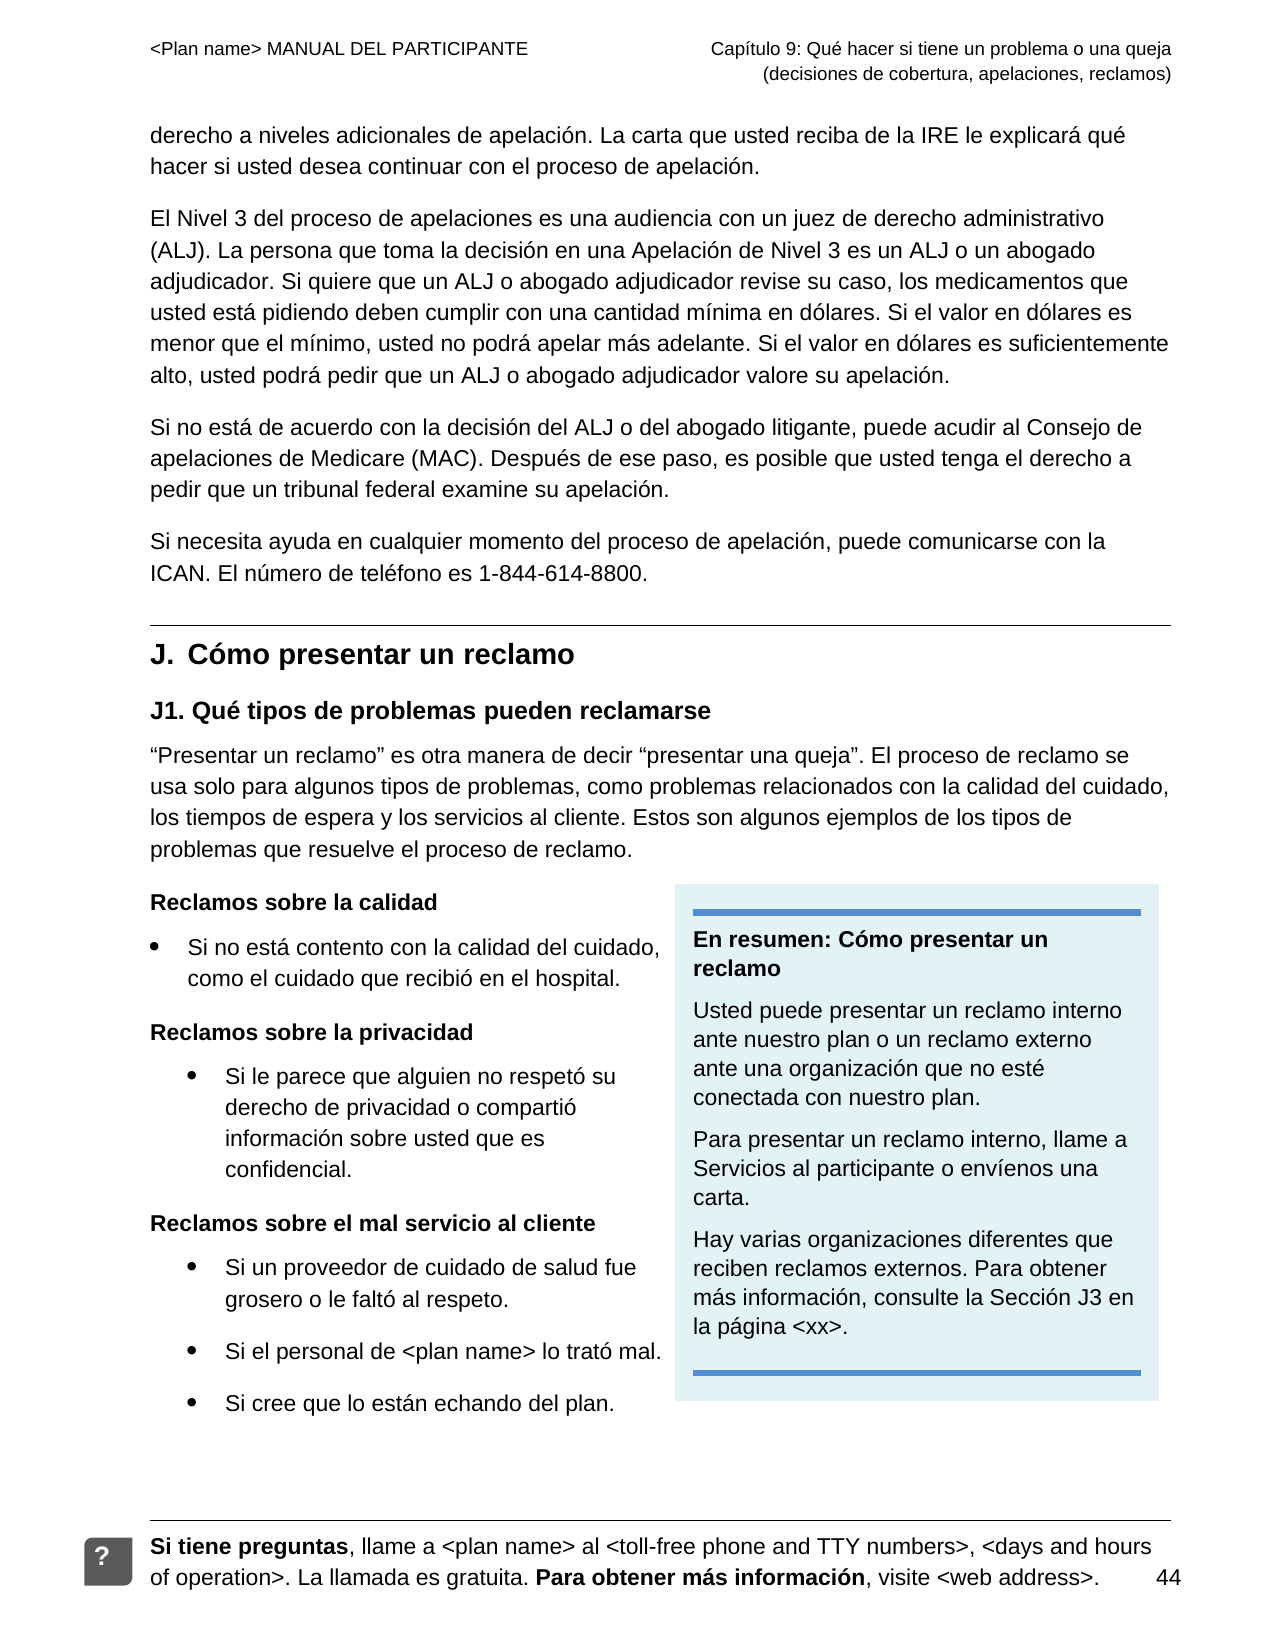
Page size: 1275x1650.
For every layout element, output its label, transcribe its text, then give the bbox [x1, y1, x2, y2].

subtitle Cómo presentar un reclamo [150, 626, 1171, 672]
list Si no está contento con la calidad del cuidado, como el cuidado que recibió en el hospital. [150, 930, 675, 992]
text El Nivel 3 del proceso de apelaciones es una audiencia con un juez de derecho administrativo (ALJ). La persona que toma la decisión en una Apelación de Nivel 3 es un ALJ o un abogado adjudicador. Si quiere que un ALJ o abogado adjudicador revise su caso, los medicamentos que usted está pidiendo deben cumplir con una cantidad mínima en dólares. Si el valor en dólares es menor que el mínimo, usted no podrá apelar más adelante. Si el valor en dólares es suficientemente alto, usted podrá pedir que un ALJ o abogado adjudicador valore su apelación. [150, 202, 1171, 389]
table_header En resumen: Cómo presentar un reclamo Usted puede presentar un reclamo interno ante nuestro plan o un reclamo externo ante una organización que no esté conectada con nuestro plan. Para presentar un reclamo interno, llame a Servicios al participante o envíenos una carta. Hay varias organizaciones diferentes que reciben reclamos externos. Para obtener más información, consulte la Sección J3 en la página <xx>. [688, 897, 1146, 1388]
list Si el personal de <plan name> lo trató mal. [187, 1334, 675, 1365]
text Si necesita ayuda en cualquier momento del proceso de apelación, puede comunicarse con la ICAN. El número de teléfono es 1-844-614-8800. [150, 525, 1171, 587]
text “Presentar un reclamo” es otra manera de decir “presentar una queja”. El proceso de reclamo se usa solo para algunos tipos de problemas, como problemas relacionados con la calidad del cuidado, los tiempos de espera y los servicios al cliente. Estos son algunos ejemplos de los tipos de problemas que resuelve el proceso de reclamo. [150, 738, 1171, 863]
list Si le parece que alguien no respetó su derecho de privacidad o compartió información sobre usted que es confidencial. [187, 1059, 675, 1184]
subtitle Reclamos sobre la calidad [150, 884, 675, 917]
list Si cree que lo están echando del plan. [187, 1386, 1096, 1417]
subtitle Reclamos sobre el mal servicio al cliente [150, 1205, 675, 1238]
subtitle Reclamos sobre la privacidad [150, 1013, 675, 1047]
text Si no está de acuerdo con la decisión del ALJ o del abogado litigante, puede acudir al Consejo de apelaciones de Medicare (MAC). Después de ese paso, es posible que usted tenga el derecho a pedir que un tribunal federal examine su apelación. [150, 410, 1171, 504]
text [150, 118, 1171, 181]
list Si un proveedor de cuidado de salud fue grosero o le faltó al respeto. [187, 1251, 675, 1313]
subtitle J1. Qué tipos de problemas pueden reclamarse [150, 692, 1096, 726]
